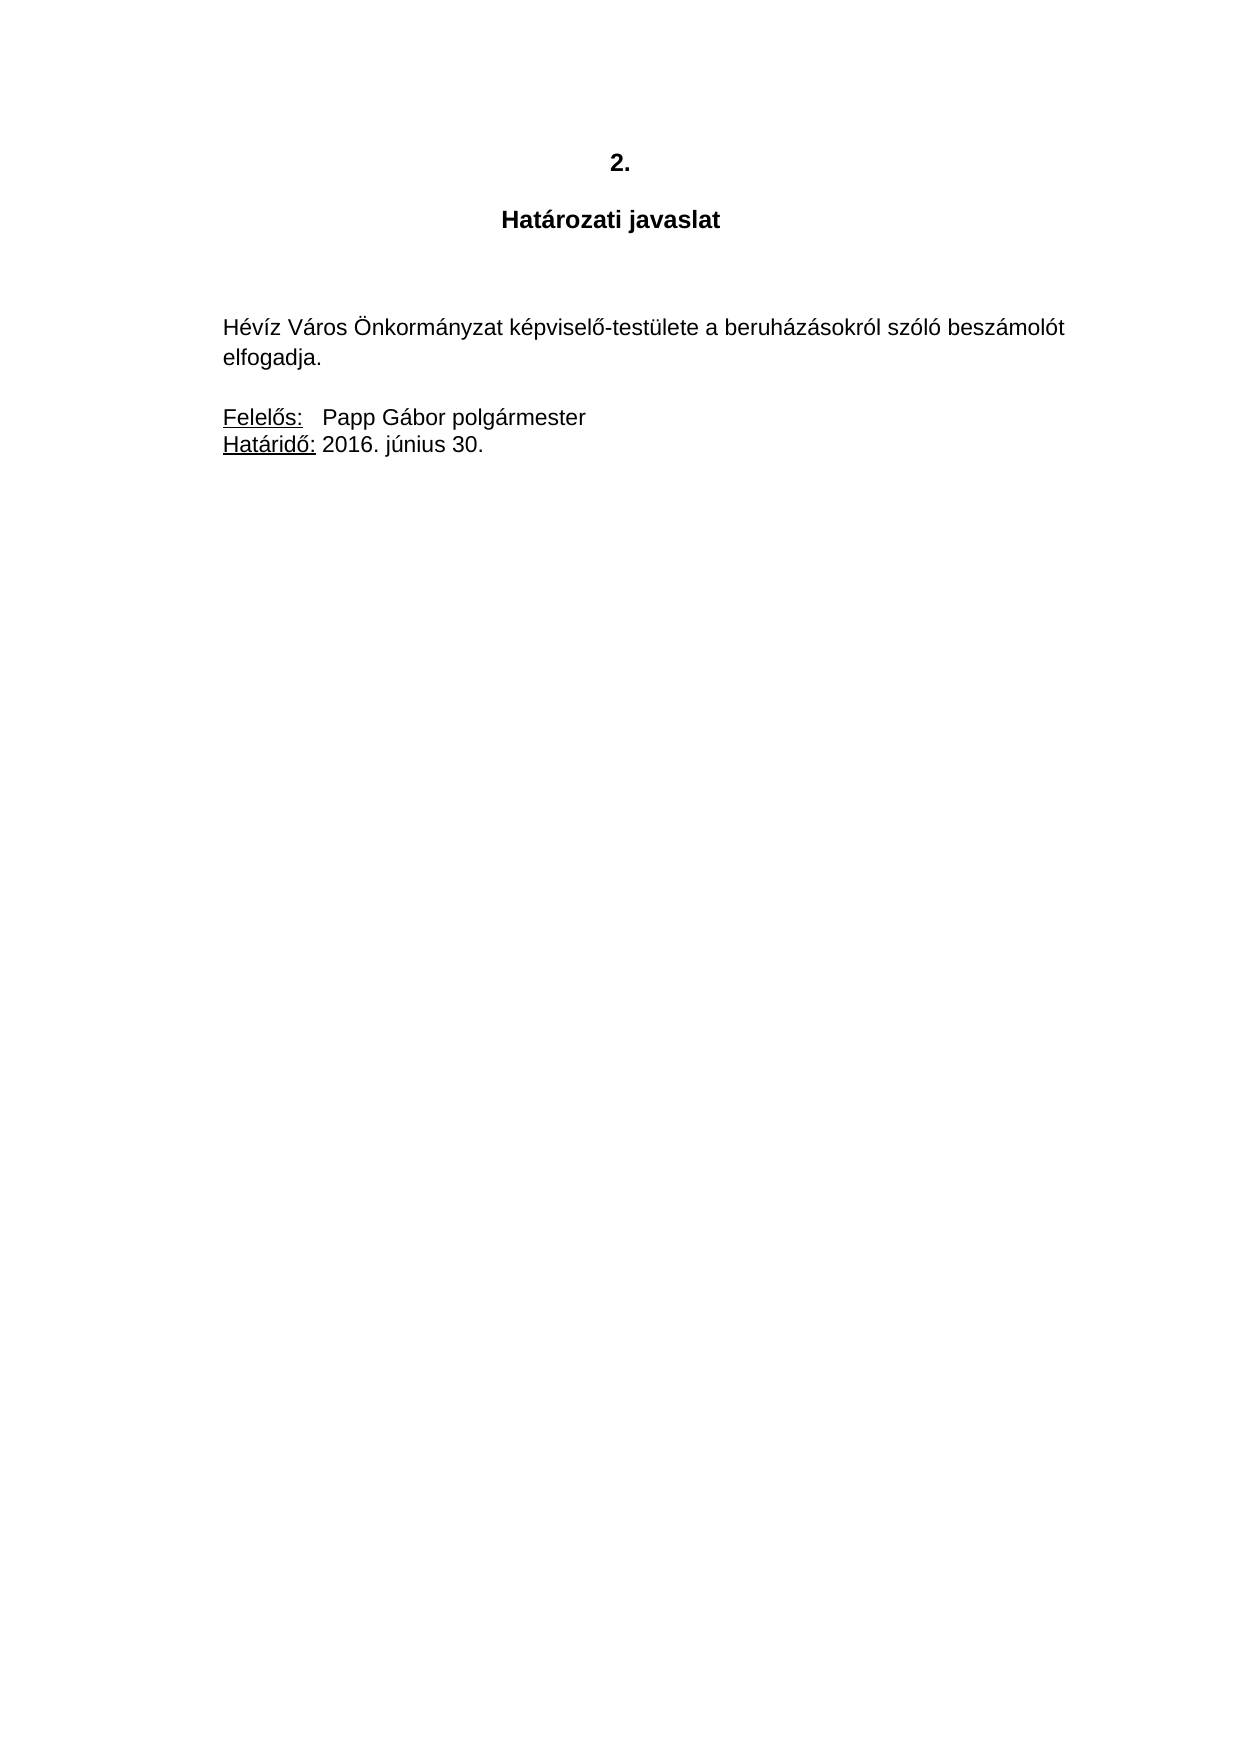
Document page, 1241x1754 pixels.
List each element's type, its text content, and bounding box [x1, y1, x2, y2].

list Felelős: Papp Gábor polgármester [223, 404, 1093, 431]
list Határidő: 2016. június 30. [223, 431, 1093, 457]
list Határozati javaslat [223, 205, 1093, 234]
list Hévíz Város Önkormányzat képviselő-testülete a beruházásokról szóló beszámolót elfogadja. [223, 314, 1093, 370]
text 2. [148, 148, 1093, 176]
